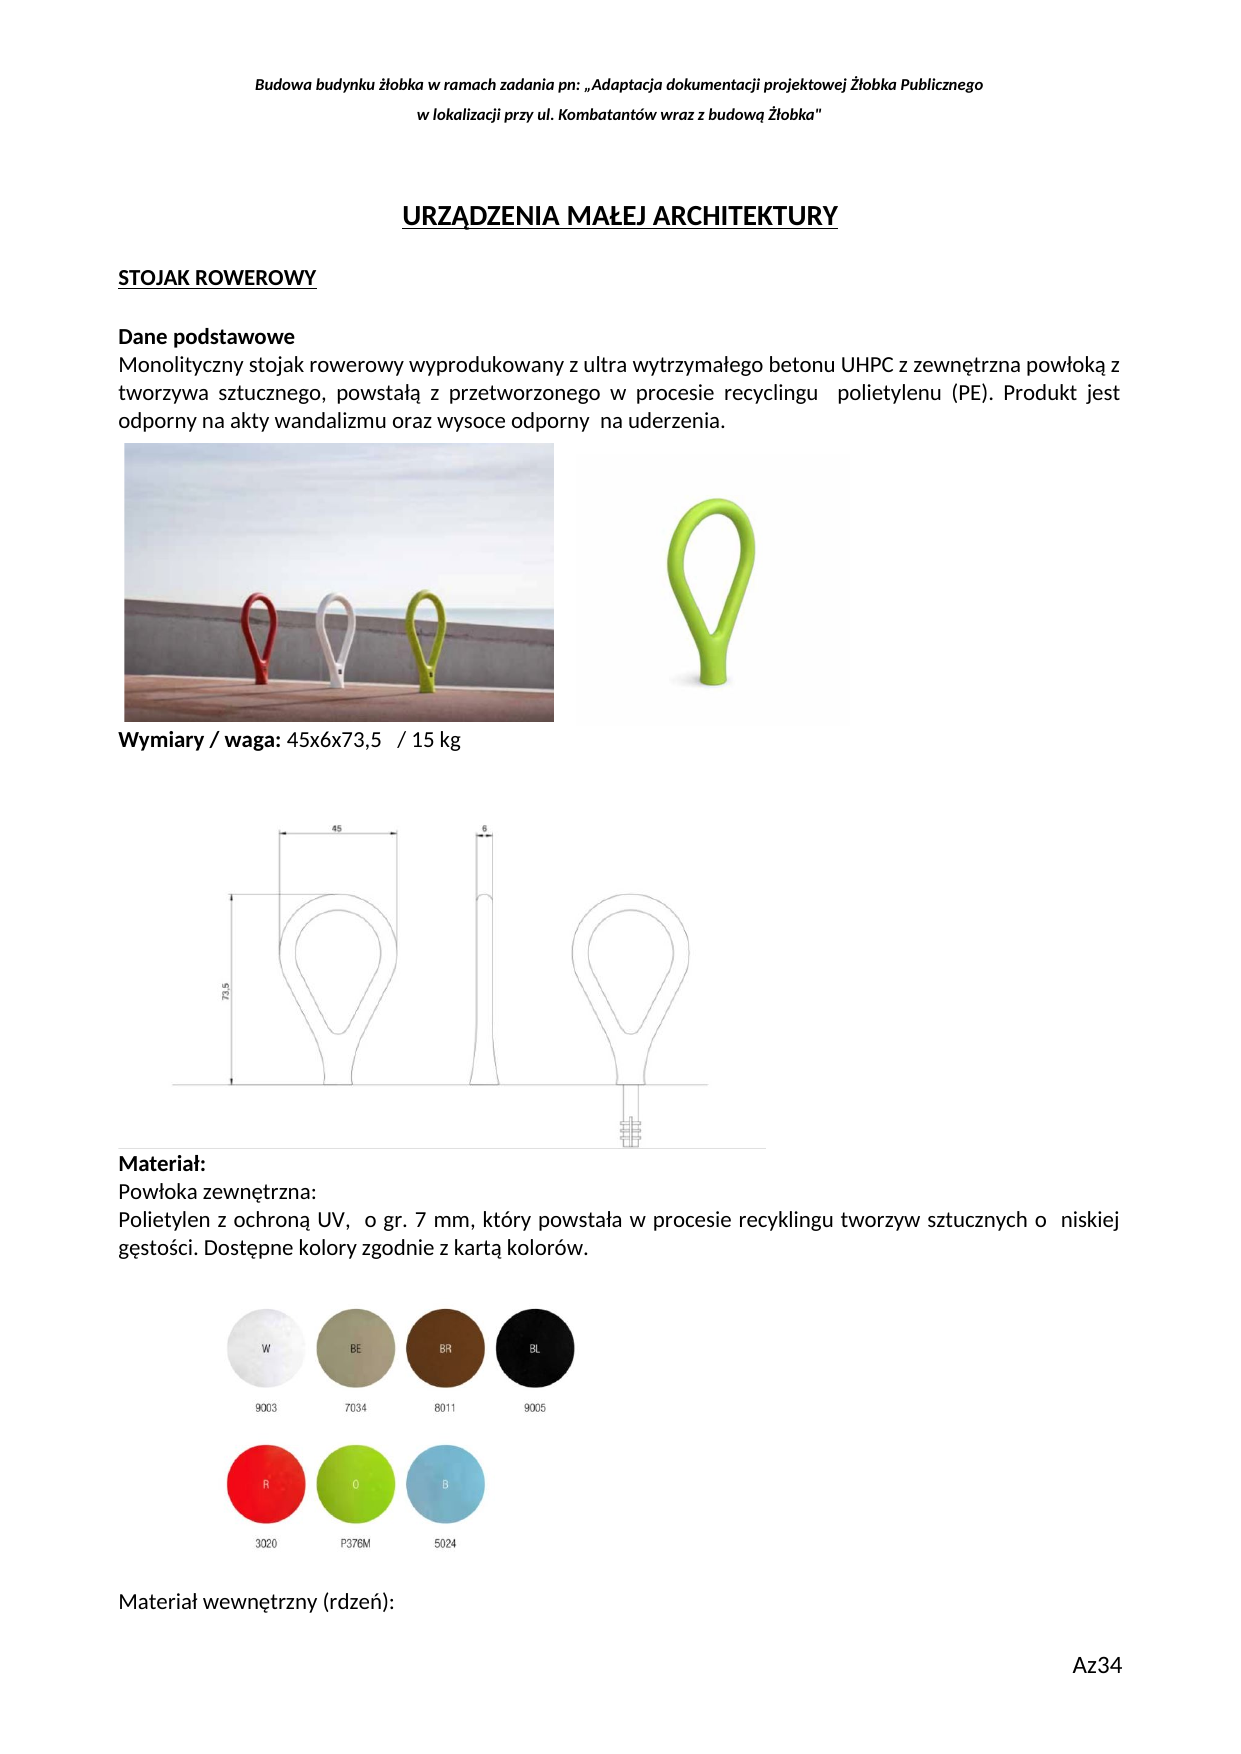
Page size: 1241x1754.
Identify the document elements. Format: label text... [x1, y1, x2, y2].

text URZĄDZENIA MAŁEJ ARCHITEKTURY [118, 197, 1122, 233]
picture [124, 443, 554, 722]
text Polietylen z ochroną UV, o gr. 7 mm, który powstała w procesie recyklingu tworzyw sztucznych o niskiej gęstości. Dostępne kolory zgodnie z kartą kolorów. [118, 1205, 1122, 1261]
picture [118, 766, 766, 1149]
text Dane podstawowe [118, 322, 1122, 350]
text Powłoka zewnętrzna: [118, 1177, 1122, 1205]
picture [575, 454, 850, 726]
text Monolityczny stojak rowerowy wyprodukowany z ultra wytrzymałego betonu UHPC z zewnętrzna powłoką z tworzywa sztucznego, powstałą z przetworzonego w procesie recyclingu polietylenu (PE). Produkt jest odporny na akty wandalizmu oraz wysoce odporny na uderzenia. [118, 350, 1122, 434]
text STOJAK ROWEROWY [118, 263, 1122, 291]
picture [210, 1275, 600, 1587]
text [118, 1261, 1122, 1615]
